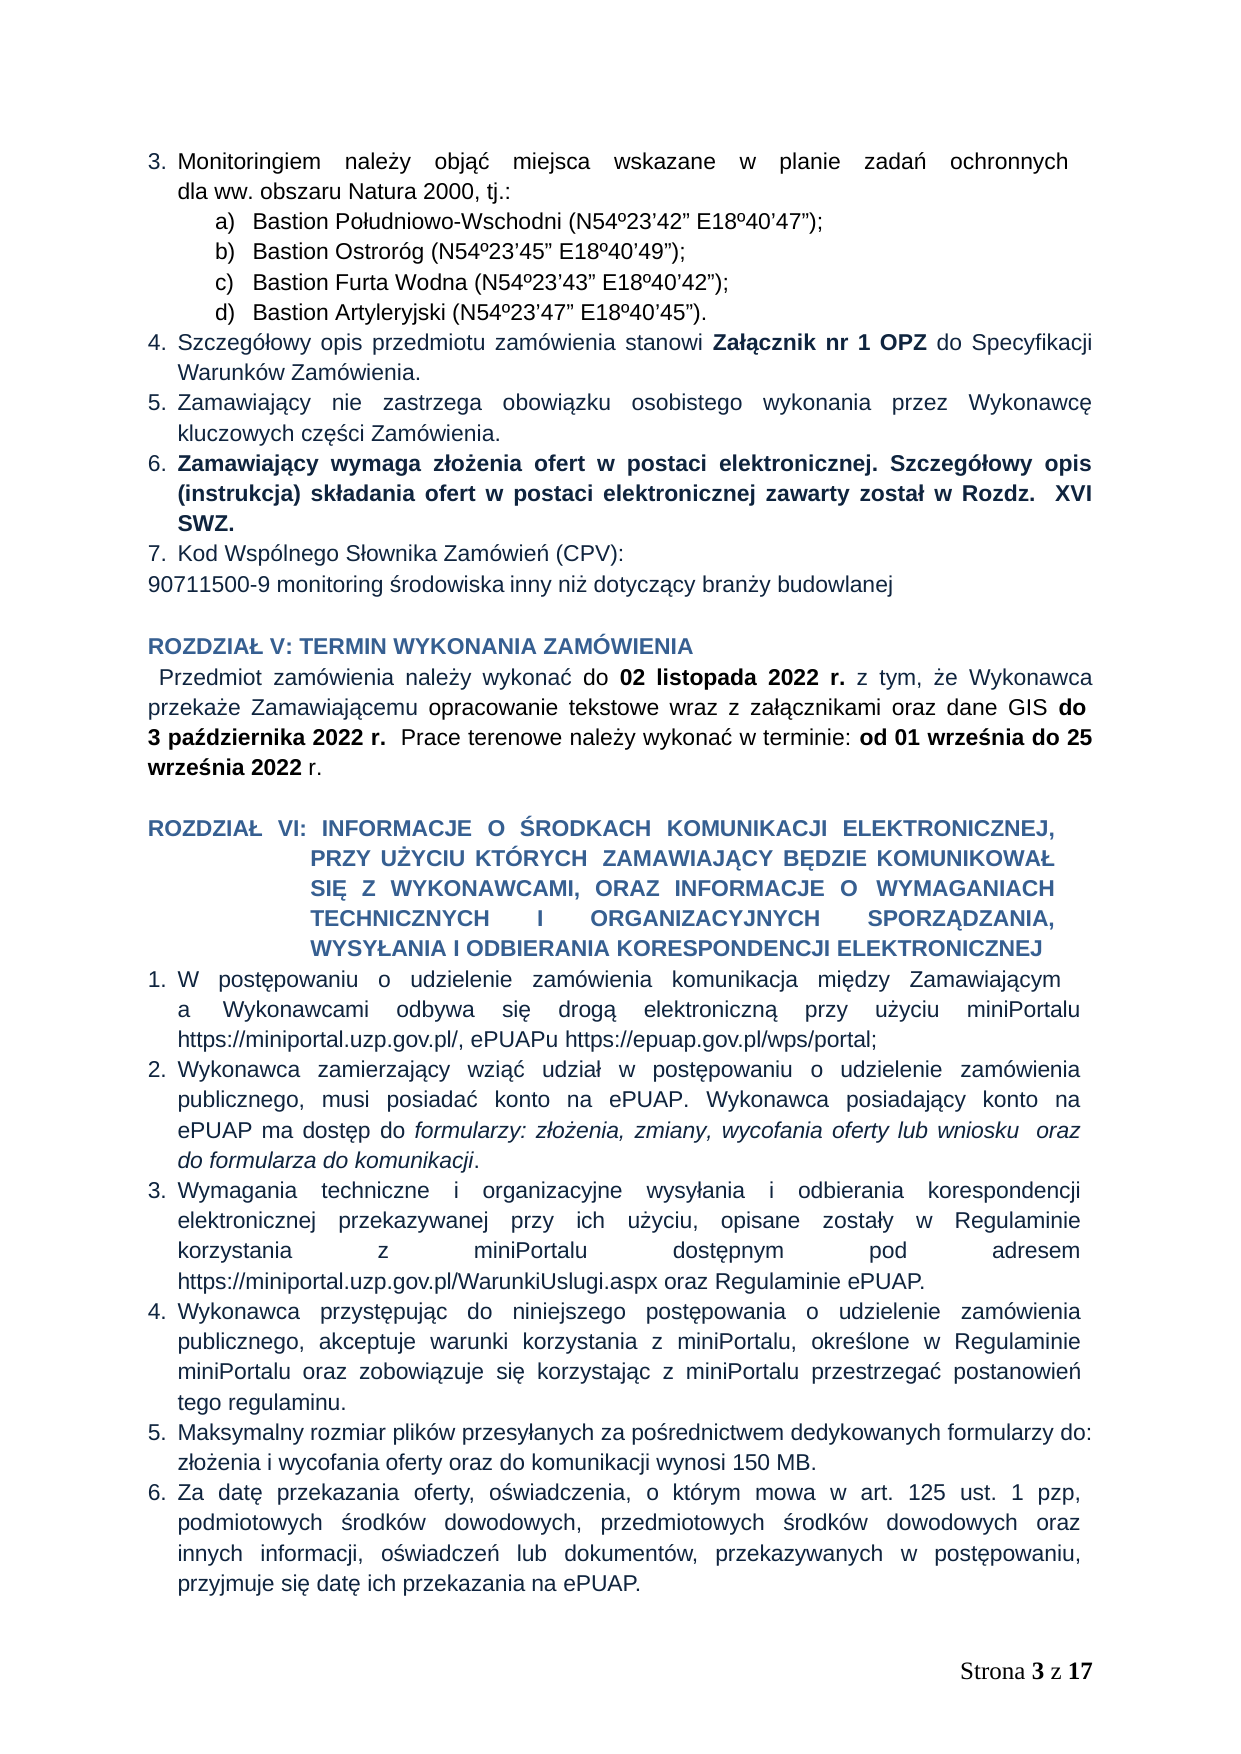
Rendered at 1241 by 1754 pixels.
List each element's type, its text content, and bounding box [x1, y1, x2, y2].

list Za datę przekazania oferty, oświadczenia, o którym mowa w art. 125 ust. 1 pzp, podmiotowych środków dowodowych, przedmiotowych środków dowodowych oraz innych informacji, oświadczeń lub dokumentów, przekazywanych w postępowaniu, przyjmuje się datę ich przekazania na ePUAP. [148, 1479, 1081, 1596]
list Wymagania techniczne i organizacyjne wysyłania i odbierania korespondencji elektronicznej przekazywanej przy ich użyciu, opisane zostały w Regulaminie korzystania z miniPortalu dostępnym pod adresem https://miniportal.uzp.gov.pl/WarunkiUslugi.aspx oraz Regulaminie ePUAP. [148, 1177, 1081, 1294]
list Wykonawca przystępując do niniejszego postępowania o udzielenie zamówienia publicznego, akceptuje warunki korzystania z miniPortalu, określone w Regulaminie miniPortalu oraz zobowiązuje się korzystając z miniPortalu przestrzegać postanowień tego regulaminu. [148, 1298, 1081, 1415]
list Bastion Ostroróg (N54º23’45” E18º40’49”); [215, 238, 1093, 264]
text Przedmiot zamówienia należy wykonać do 02 listopada 2022 r. z tym, że Wykonawca przekaże Zamawiającemu opracowanie tekstowe wraz z załącznikami oraz dane GIS do 3 października 2022 r. Prace terenowe należy wykonać w terminie: od 01 września do 25 września 2022 r. [148, 663, 1093, 780]
list W postępowaniu o udzielenie zamówienia komunikacja między Zamawiającym a Wykonawcami odbywa się drogą elektroniczną przy użyciu miniPortalu https://miniportal.uzp.gov.pl/, ePUAPu https://epuap.gov.pl/wps/portal; [148, 966, 1081, 1052]
list Zamawiający nie zastrzega obowiązku osobistego wykonania przez Wykonawcę kluczowych części Zamówienia. [148, 389, 1093, 446]
list Kod Wspólnego Słownika Zamówień (CPV): [148, 540, 1093, 567]
list Bastion Południowo-Wschodni (N54º23’42” E18º40’47”); [215, 208, 1093, 234]
list Wykonawca zamierzający wziąć udział w postępowaniu o udzielenie zamówienia publicznego, musi posiadać konto na ePUAP. Wykonawca posiadający konto na ePUAP ma dostęp do formularzy: złożenia, zmiany, wycofania oferty lub wniosku oraz do formularza do komunikacji. [148, 1056, 1081, 1173]
list Monitoringiem należy objąć miejsca wskazane w planie zadań ochronnych dla ww. obszaru Natura 2000, tj.: [148, 148, 1093, 204]
list Bastion Furta Wodna (N54º23’43” E18º40’42”); [215, 268, 1093, 295]
list Bastion Artyleryjski (N54º23’47” E18º40’45”). [215, 299, 1093, 325]
text ROZDZIAŁ V: TERMIN WYKONANIA ZAMÓWIENIA [148, 633, 1093, 659]
text ROZDZIAŁ VI: INFORMACJE O ŚRODKACH KOMUNIKACJI ELEKTRONICZNEJ, PRZY UŻYCIU KTÓRYCH ZAMAWIAJĄCY BĘDZIE KOMUNIKOWAŁ SIĘ Z WYKONAWCAMI, ORAZ INFORMACJE O WYMAGANIACH TECHNICZNYCH I ORGANIZACYJNYCH SPORZĄDZANIA, WYSYŁANIA I ODBIERANIA KORESPONDENCJI ELEKTRONICZNEJ [148, 814, 1055, 962]
text 90711500-9 monitoring środowiska inny niż dotyczący branży budowlanej [148, 571, 1093, 629]
list Zamawiający wymaga złożenia ofert w postaci elektronicznej. Szczegółowy opis (instrukcja) składania ofert w postaci elektronicznej zawarty został w Rozdz. XVI SWZ. [148, 450, 1093, 536]
list Szczegółowy opis przedmiotu zamówienia stanowi Załącznik nr 1 OPZ do Specyfikacji Warunków Zamówienia. [148, 329, 1093, 385]
list Maksymalny rozmiar plików przesyłanych za pośrednictwem dedykowanych formularzy do: złożenia i wycofania oferty oraz do komunikacji wynosi 150 MB. [148, 1419, 1093, 1475]
